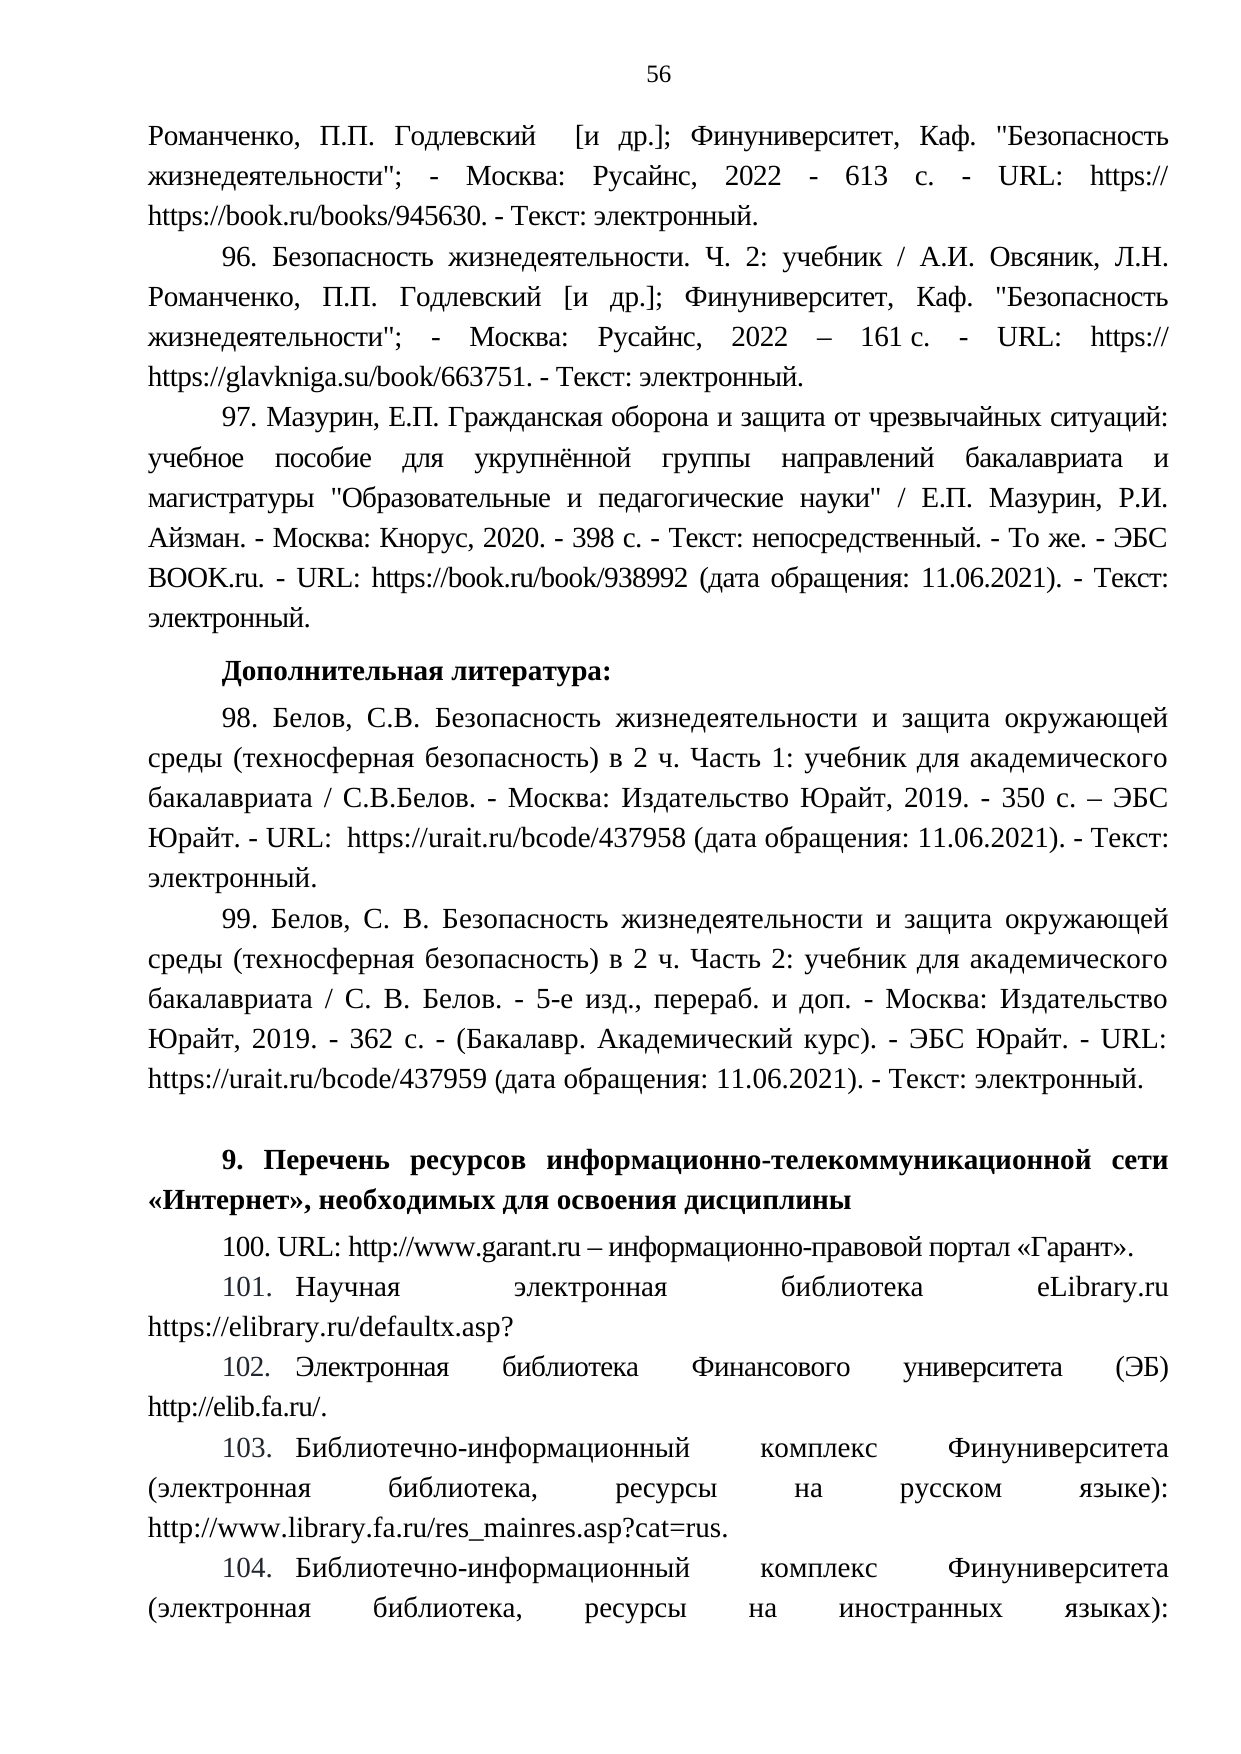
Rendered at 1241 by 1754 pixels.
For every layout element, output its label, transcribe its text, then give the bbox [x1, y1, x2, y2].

text 97. Мазурин, Е.П. Гражданская оборона и защита от чрезвычайных ситуаций: учебное пособие для укрупнённой группы направлений бакалавриата и магистратуры "Образовательные и педагогические науки" / Е.П. Мазурин, Р.И. Айзман. - Москва: Кнорус, 2020. - 398 с. - Текст: непосредственный. - То же. - ЭБС BOOK.ru. - URL: https://book.ru/book/938992 (дата обращения: 11.06.2021). - Текст: электронный. [148, 399, 1169, 634]
text Дополнительная литература: [148, 653, 1169, 687]
text 100. URL: http://www.garant.ru – информационно-правовой портал «Гарант». [148, 1229, 1169, 1262]
text 96. Безопасность жизнедеятельности. Ч. 2: учебник / А.И. Овсяник, Л.Н. Романченко, П.П. Годлевский [и др.]; Финуниверситет, Каф. "Безопасность жизнедеятельности"; - Москва: Русайнс, 2022 – 161 с. - URL: https:// https://glavkniga.su/book/663751. - Текст: электронный. [148, 239, 1169, 393]
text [148, 118, 1169, 232]
text 9. Перечень ресурсов информационно-телекоммуникационной сети «Интернет», необходимых для освоения дисциплины [148, 1142, 1169, 1216]
text 98. Белов, С.В. Безопасность жизнедеятельности и защита окружающей среды (техносферная безопасность) в 2 ч. Часть 1: учебник для академического бакалавриата / С.В.Белов. - Москва: Издательство Юрайт, 2019. - 350 с. – ЭБС Юрайт. - URL: https://urait.ru/bcode/437958 (дата обращения: 11.06.2021). - Текст: электронный. [148, 700, 1169, 894]
list Научная электронная библиотека eLibrary.ru https://elibrary.ru/defaultx.asp? [148, 1269, 1169, 1343]
list Электронная библиотека Финансового университета (ЭБ) http://elib.fa.ru/. [148, 1349, 1169, 1423]
text 99. Белов, С. В. Безопасность жизнедеятельности и защита окружающей среды (техносферная безопасность) в 2 ч. Часть 2: учебник для академического бакалавриата / С. В. Белов. - 5-е изд., перераб. и доп. - Москва: Издательство Юрайт, 2019. - 362 с. - (Бакалавр. Академический курс). - ЭБС Юрайт. - URL: https://urait.ru/bcode/437959 (дата обращения: 11.06.2021). - Текст: электронный. [148, 901, 1169, 1095]
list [148, 1550, 1169, 1624]
list Библиотечно-информационный комплекс Финуниверситета (электронная библиотека, ресурсы на русском языке): http://www.library.fa.ru/res_mainres.asp?cat=rus. [148, 1430, 1169, 1544]
